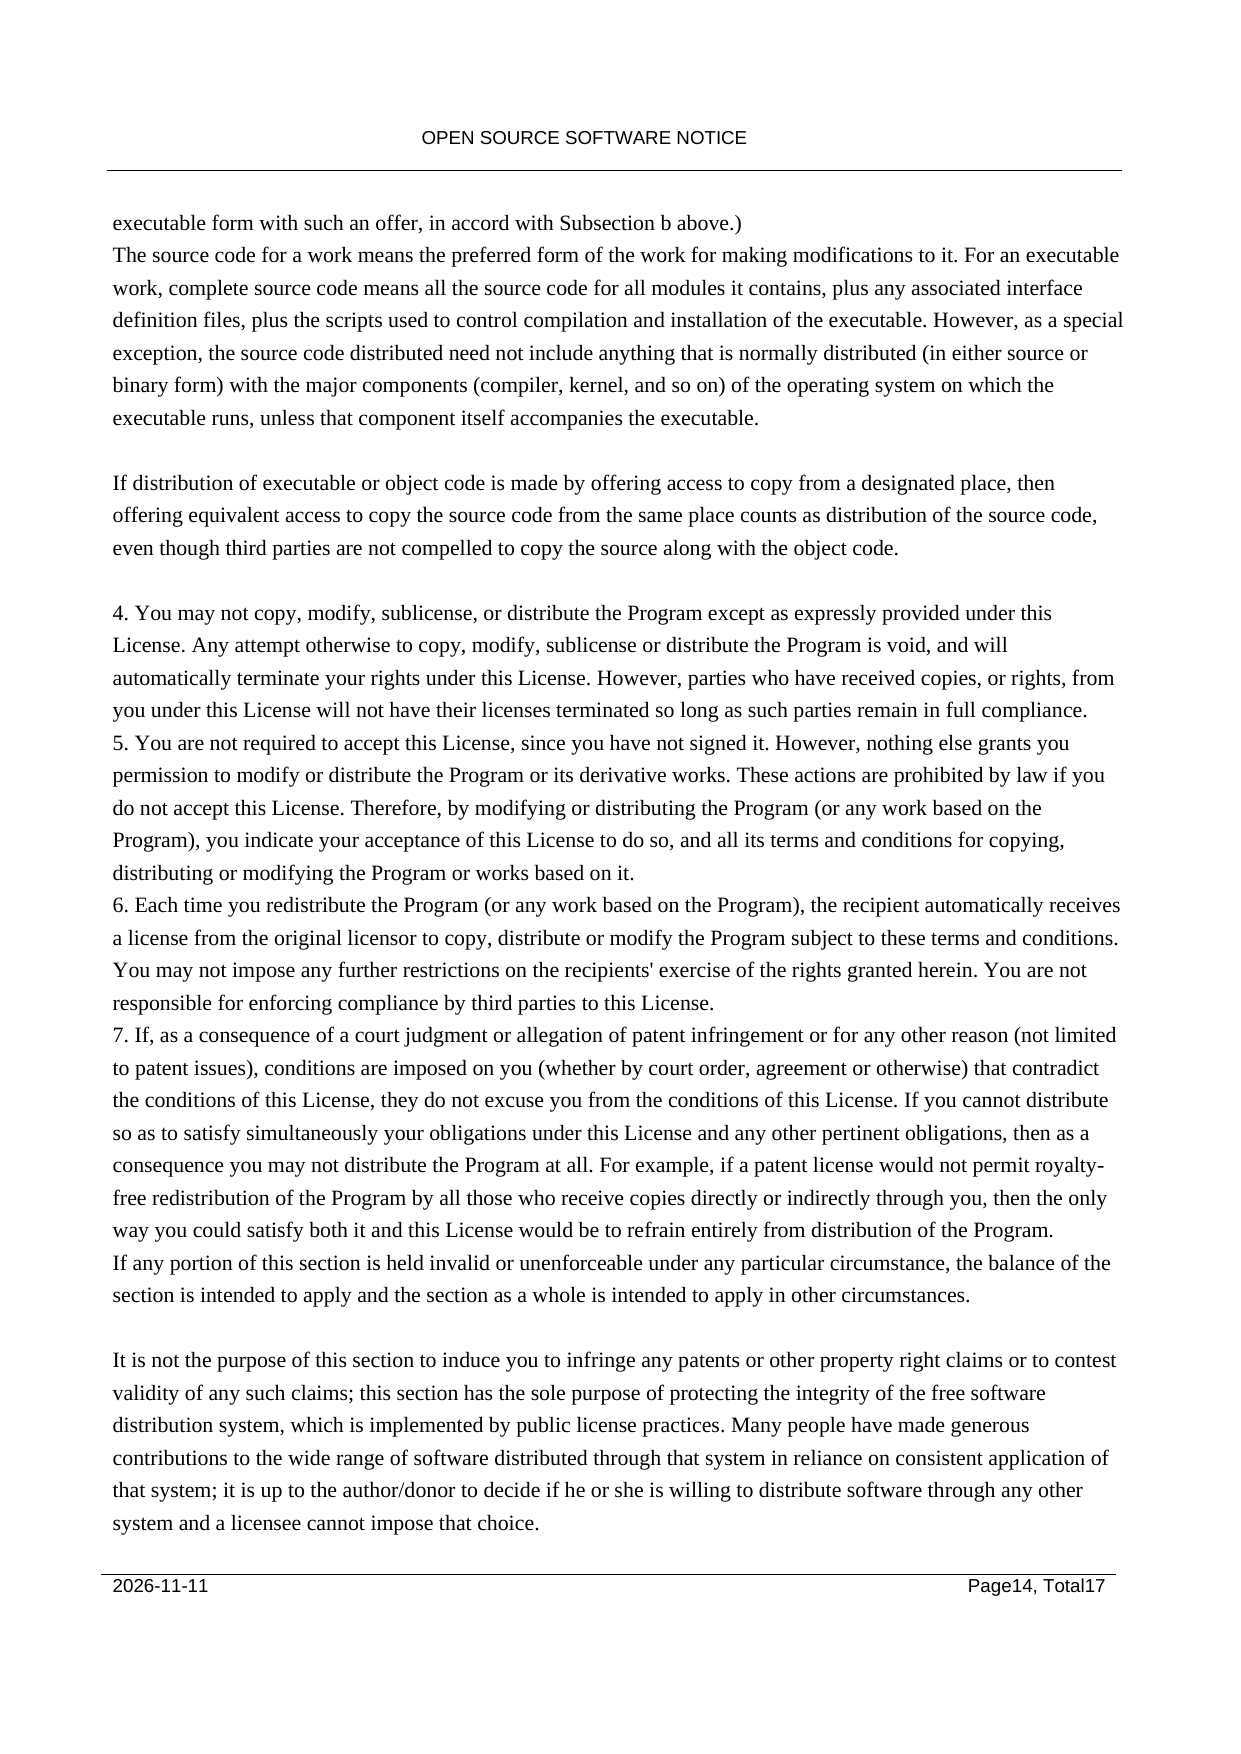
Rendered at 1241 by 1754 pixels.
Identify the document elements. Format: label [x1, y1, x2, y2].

text [112, 206, 1128, 1539]
